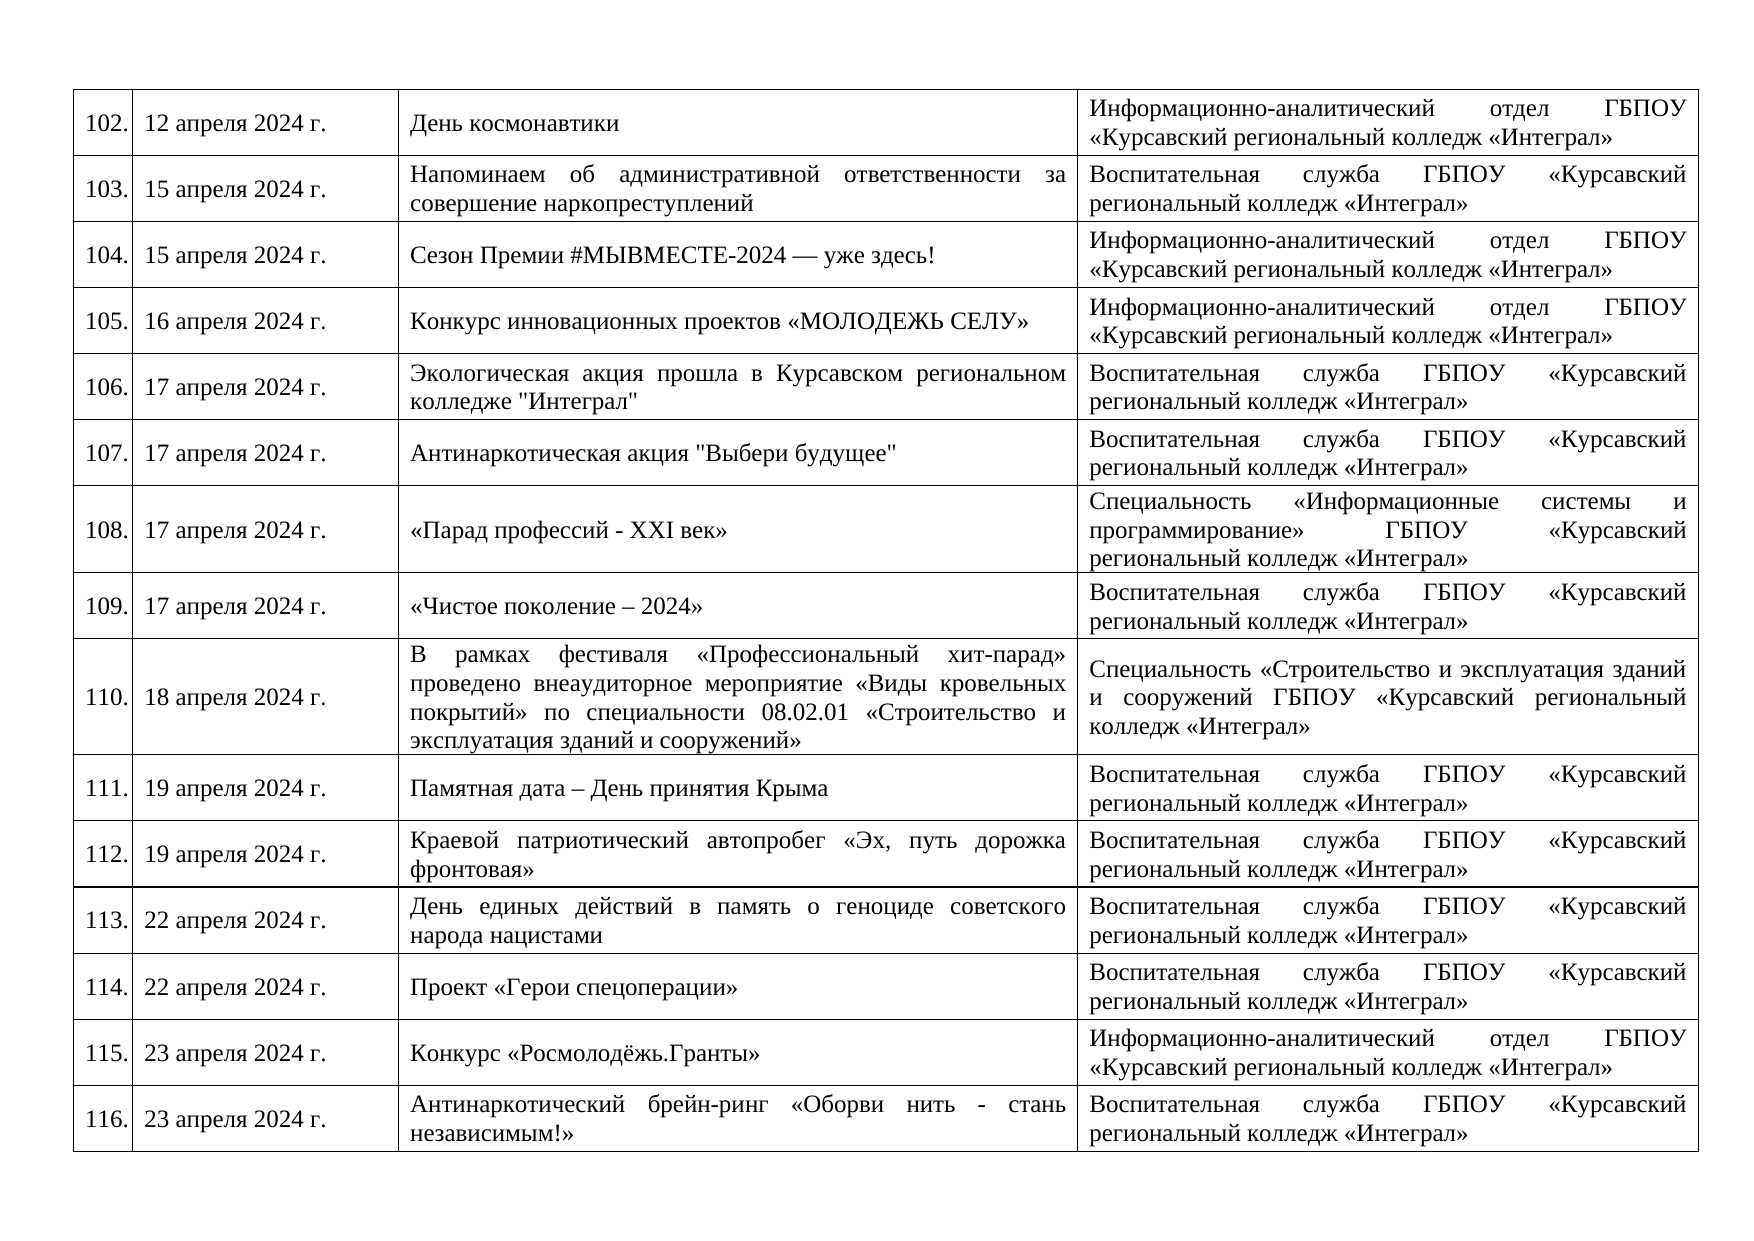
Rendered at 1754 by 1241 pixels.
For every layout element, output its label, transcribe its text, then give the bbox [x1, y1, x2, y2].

table_cell [74, 1086, 132, 1151]
table_cell 15 апреля 2024 г. [133, 222, 398, 287]
table_cell День единых действий в память о геноциде советского народа нацистами [399, 888, 1077, 952]
table_cell Воспитательная служба ГБПОУ «Курсавский региональный колледж «Интеграл» [1078, 573, 1698, 638]
table_cell Воспитательная служба ГБПОУ «Курсавский региональный колледж «Интеграл» [1078, 1086, 1698, 1151]
table_cell Памятная дата – День принятия Крыма [399, 755, 1077, 820]
table_cell День космонавтики [399, 90, 1077, 155]
table_cell [74, 354, 132, 419]
table_cell 23 апреля 2024 г. [133, 1020, 398, 1084]
table_cell 17 апреля 2024 г. [133, 573, 398, 638]
table_cell В рамках фестиваля «Профессиональный хит-парад» проведено внеаудиторное мероприятие «Виды кровельных покрытий» по специальности 08.02.01 «Строительство и эксплуатация зданий и сооружений» [399, 639, 1077, 754]
table_cell Воспитательная служба ГБПОУ «Курсавский региональный колледж «Интеграл» [1078, 954, 1698, 1018]
table_cell Экологическая акция прошла в Курсавском региональном колледже "Интеграл" [399, 354, 1077, 419]
table_cell Воспитательная служба ГБПОУ «Курсавский региональный колледж «Интеграл» [1078, 755, 1698, 820]
table_cell Антинаркотический брейн-ринг «Оборви нить - стань независимым!» [399, 1086, 1077, 1151]
table_cell Воспитательная служба ГБПОУ «Курсавский региональный колледж «Интеграл» [1078, 821, 1698, 886]
table_cell [74, 639, 132, 754]
table_cell [74, 1020, 132, 1084]
table_cell Напоминаем об административной ответственности за совершение наркопреступлений [399, 156, 1077, 221]
table_cell Специальность «Строительство и эксплуатация зданий и сооружений ГБПОУ «Курсавский региональный колледж «Интеграл» [1078, 639, 1698, 754]
table_cell [74, 821, 132, 886]
table_cell 17 апреля 2024 г. [133, 420, 398, 485]
table_cell 16 апреля 2024 г. [133, 288, 398, 353]
table_cell [74, 156, 132, 221]
table_cell 17 апреля 2024 г. [133, 486, 398, 572]
table_cell [74, 90, 132, 155]
table_cell [74, 888, 132, 952]
table_cell 22 апреля 2024 г. [133, 954, 398, 1018]
table_cell Информационно-аналитический отдел ГБПОУ «Курсавский региональный колледж «Интеграл» [1078, 90, 1698, 155]
table_cell Воспитательная служба ГБПОУ «Курсавский региональный колледж «Интеграл» [1078, 354, 1698, 419]
table_cell 22 апреля 2024 г. [133, 888, 398, 952]
table_cell Информационно-аналитический отдел ГБПОУ «Курсавский региональный колледж «Интеграл» [1078, 222, 1698, 287]
table_cell [74, 573, 132, 638]
table_cell [74, 222, 132, 287]
table_cell 12 апреля 2024 г. [133, 90, 398, 155]
table_cell Проект «Герои спецоперации» [399, 954, 1077, 1018]
table_cell «Парад профессий - XXI век» [399, 486, 1077, 572]
table_cell [74, 755, 132, 820]
table_cell 15 апреля 2024 г. [133, 156, 398, 221]
table_cell 19 апреля 2024 г. [133, 821, 398, 886]
table_cell 17 апреля 2024 г. [133, 354, 398, 419]
table_cell 19 апреля 2024 г. [133, 755, 398, 820]
table_cell Краевой патриотический автопробег «Эх, путь дорожка фронтовая» [399, 821, 1077, 886]
table_cell Воспитательная служба ГБПОУ «Курсавский региональный колледж «Интеграл» [1078, 888, 1698, 952]
table_cell [74, 420, 132, 485]
table_cell «Чистое поколение – 2024» [399, 573, 1077, 638]
table_cell Информационно-аналитический отдел ГБПОУ «Курсавский региональный колледж «Интеграл» [1078, 288, 1698, 353]
table_cell 23 апреля 2024 г. [133, 1086, 398, 1151]
table_cell [74, 288, 132, 353]
table_cell Конкурс инновационных проектов «МОЛОДЕЖЬ СЕЛУ» [399, 288, 1077, 353]
table_cell Антинаркотическая акция "Выбери будущее" [399, 420, 1077, 485]
table_cell Конкурс «Росмолодёжь.Гранты» [399, 1020, 1077, 1084]
table_cell [74, 486, 132, 572]
table_cell Сезон Премии #МЫВМЕСТЕ-2024 — уже здесь! [399, 222, 1077, 287]
table_cell 18 апреля 2024 г. [133, 639, 398, 754]
table_cell Информационно-аналитический отдел ГБПОУ «Курсавский региональный колледж «Интеграл» [1078, 1020, 1698, 1084]
table_cell [74, 954, 132, 1018]
table_cell Специальность «Информационные системы и программирование» ГБПОУ «Курсавский региональный колледж «Интеграл» [1078, 486, 1698, 572]
table_cell Воспитательная служба ГБПОУ «Курсавский региональный колледж «Интеграл» [1078, 420, 1698, 485]
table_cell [1078, 156, 1698, 221]
